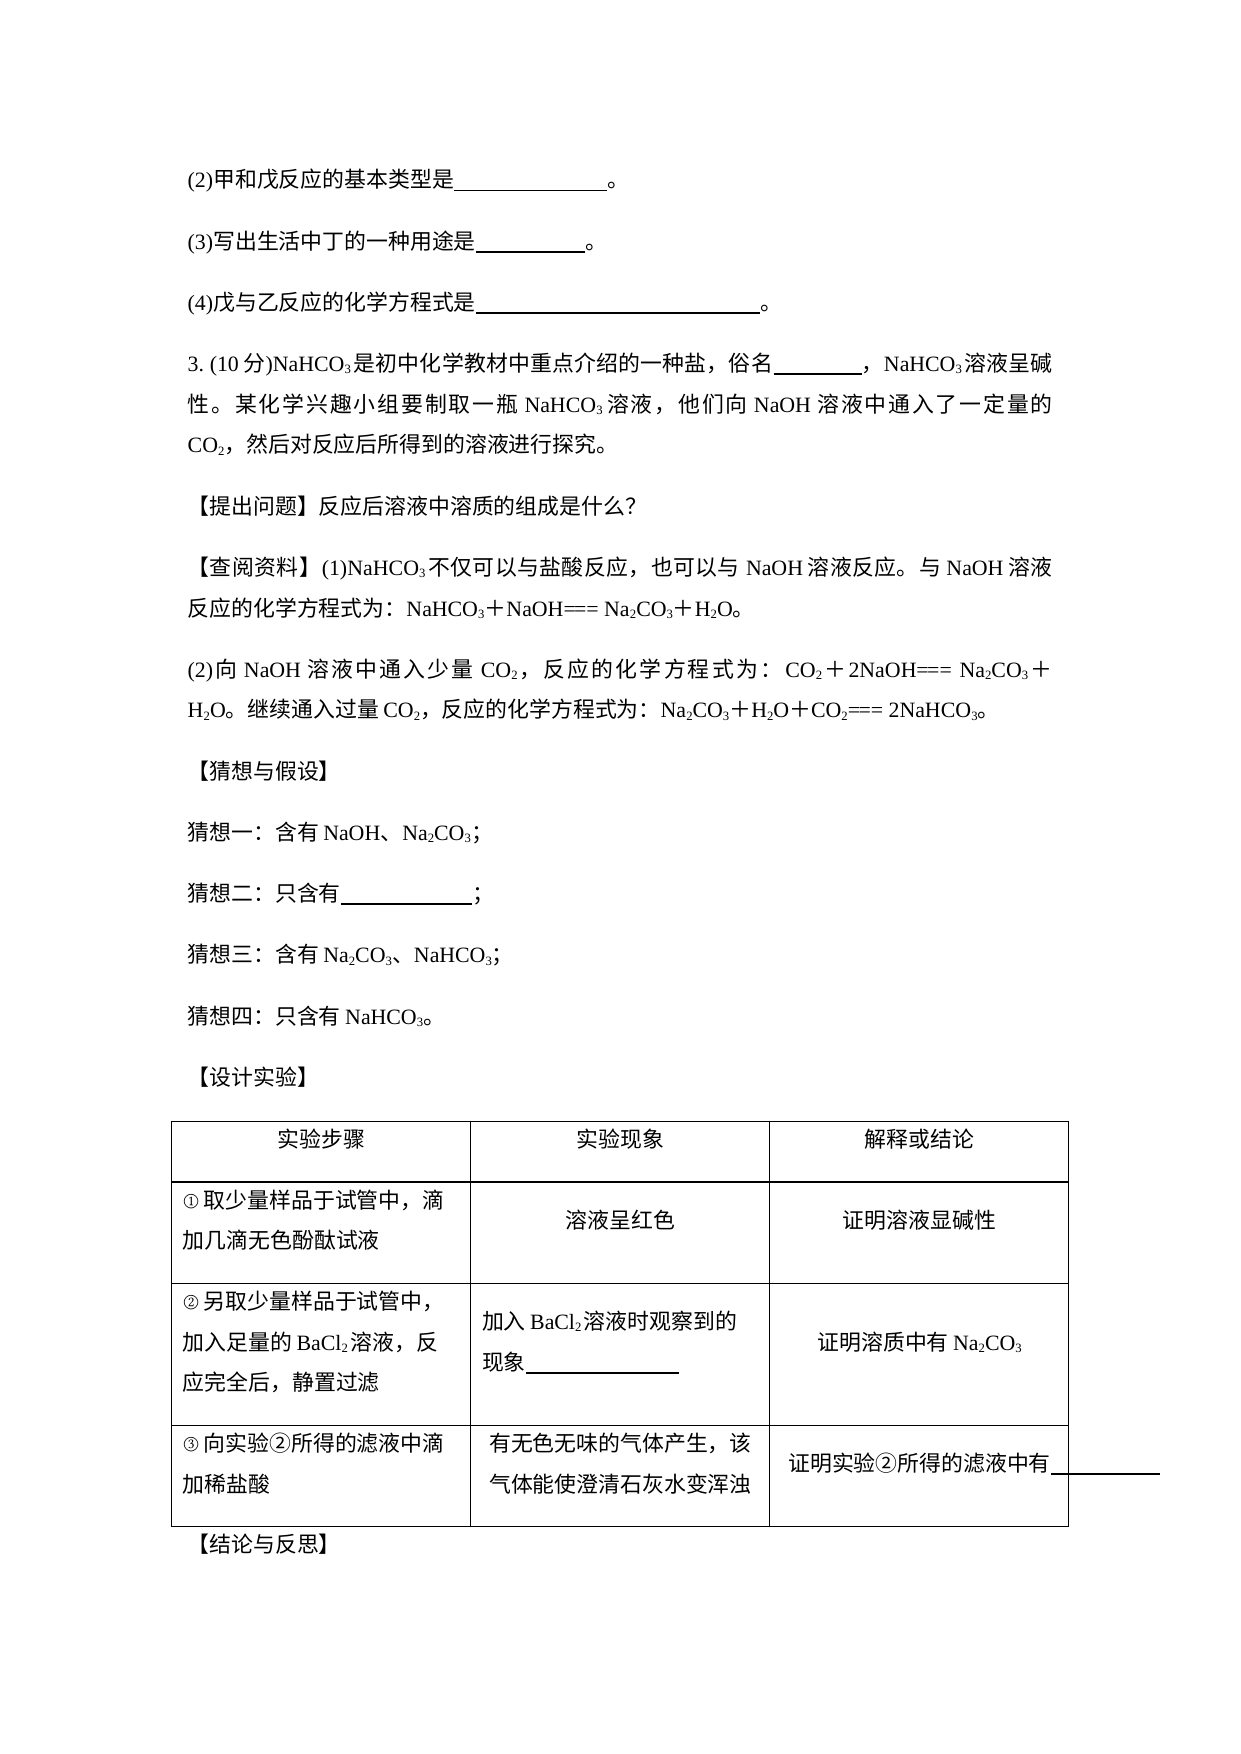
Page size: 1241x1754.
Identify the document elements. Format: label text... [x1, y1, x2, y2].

text 【猜想与假设】 [187, 753, 1053, 786]
table_cell 证明溶液显碱性 [770, 1183, 1068, 1283]
table_header 实验步骤 [172, 1122, 470, 1181]
table_cell 证明实验②所得的滤液中有 [770, 1426, 1068, 1526]
text 猜想三：含有Na2CO3、NaHCO3； [187, 937, 1053, 969]
table_cell ①取少量样品于试管中，滴加几滴无色酚酞试液 [172, 1183, 470, 1283]
table_cell ③向实验②所得的滤液中滴加稀盐酸 [172, 1426, 470, 1526]
text (2)甲和戊反应的基本类型是 。 [187, 162, 1053, 194]
text (4)戊与乙反应的化学方程式是 。 [187, 284, 1053, 317]
text 【设计实验】 [187, 1059, 1053, 1092]
text 3. (10分)NaHCO3是初中化学教材中重点介绍的一种盐，俗名 ，NaHCO3溶液呈碱性。某化学兴趣小组要制取一瓶NaHCO3溶液，他们向NaOH溶液中通入了一定量的CO2，然后对反应后所得到的溶液进行探究。 [187, 346, 1053, 459]
table_cell 溶液呈红色 [471, 1183, 769, 1283]
table_cell 加入BaCl2溶液时观察到的现象 [471, 1284, 769, 1424]
text (2)向NaOH溶液中通入少量CO2，反应的化学方程式为：CO2＋2NaOH=== Na2CO3＋H2O。继续通入过量CO2，反应的化学方程式为：Na2CO3＋H2O＋CO2=== 2NaHCO3。 [187, 651, 1053, 724]
table_header 实验现象 [471, 1122, 769, 1181]
table_cell 有无色无味的气体产生，该气体能使澄清石灰水变浑浊 [471, 1426, 769, 1526]
text 猜想一：含有NaOH、Na2CO3； [187, 814, 1053, 847]
text 【结论与反思】 [187, 1527, 1053, 1559]
text 【提出问题】反应后溶液中溶质的组成是什么？ [187, 488, 1053, 521]
table_cell ②另取少量样品于试管中，加入足量的BaCl2溶液，反应完全后，静置过滤 [172, 1284, 470, 1424]
text 猜想二：只含有 ； [187, 876, 1053, 908]
table_cell 证明溶质中有Na2CO3 [770, 1284, 1068, 1424]
text (3)写出生活中丁的一种用途是 。 [187, 223, 1053, 256]
table_header 解释或结论 [770, 1122, 1068, 1181]
text 【查阅资料】(1)NaHCO3不仅可以与盐酸反应，也可以与NaOH溶液反应。与NaOH溶液反应的化学方程式为：NaHCO3＋NaOH=== Na2CO3＋H2O。 [187, 549, 1053, 623]
text 猜想四：只含有NaHCO3。 [187, 998, 1053, 1031]
